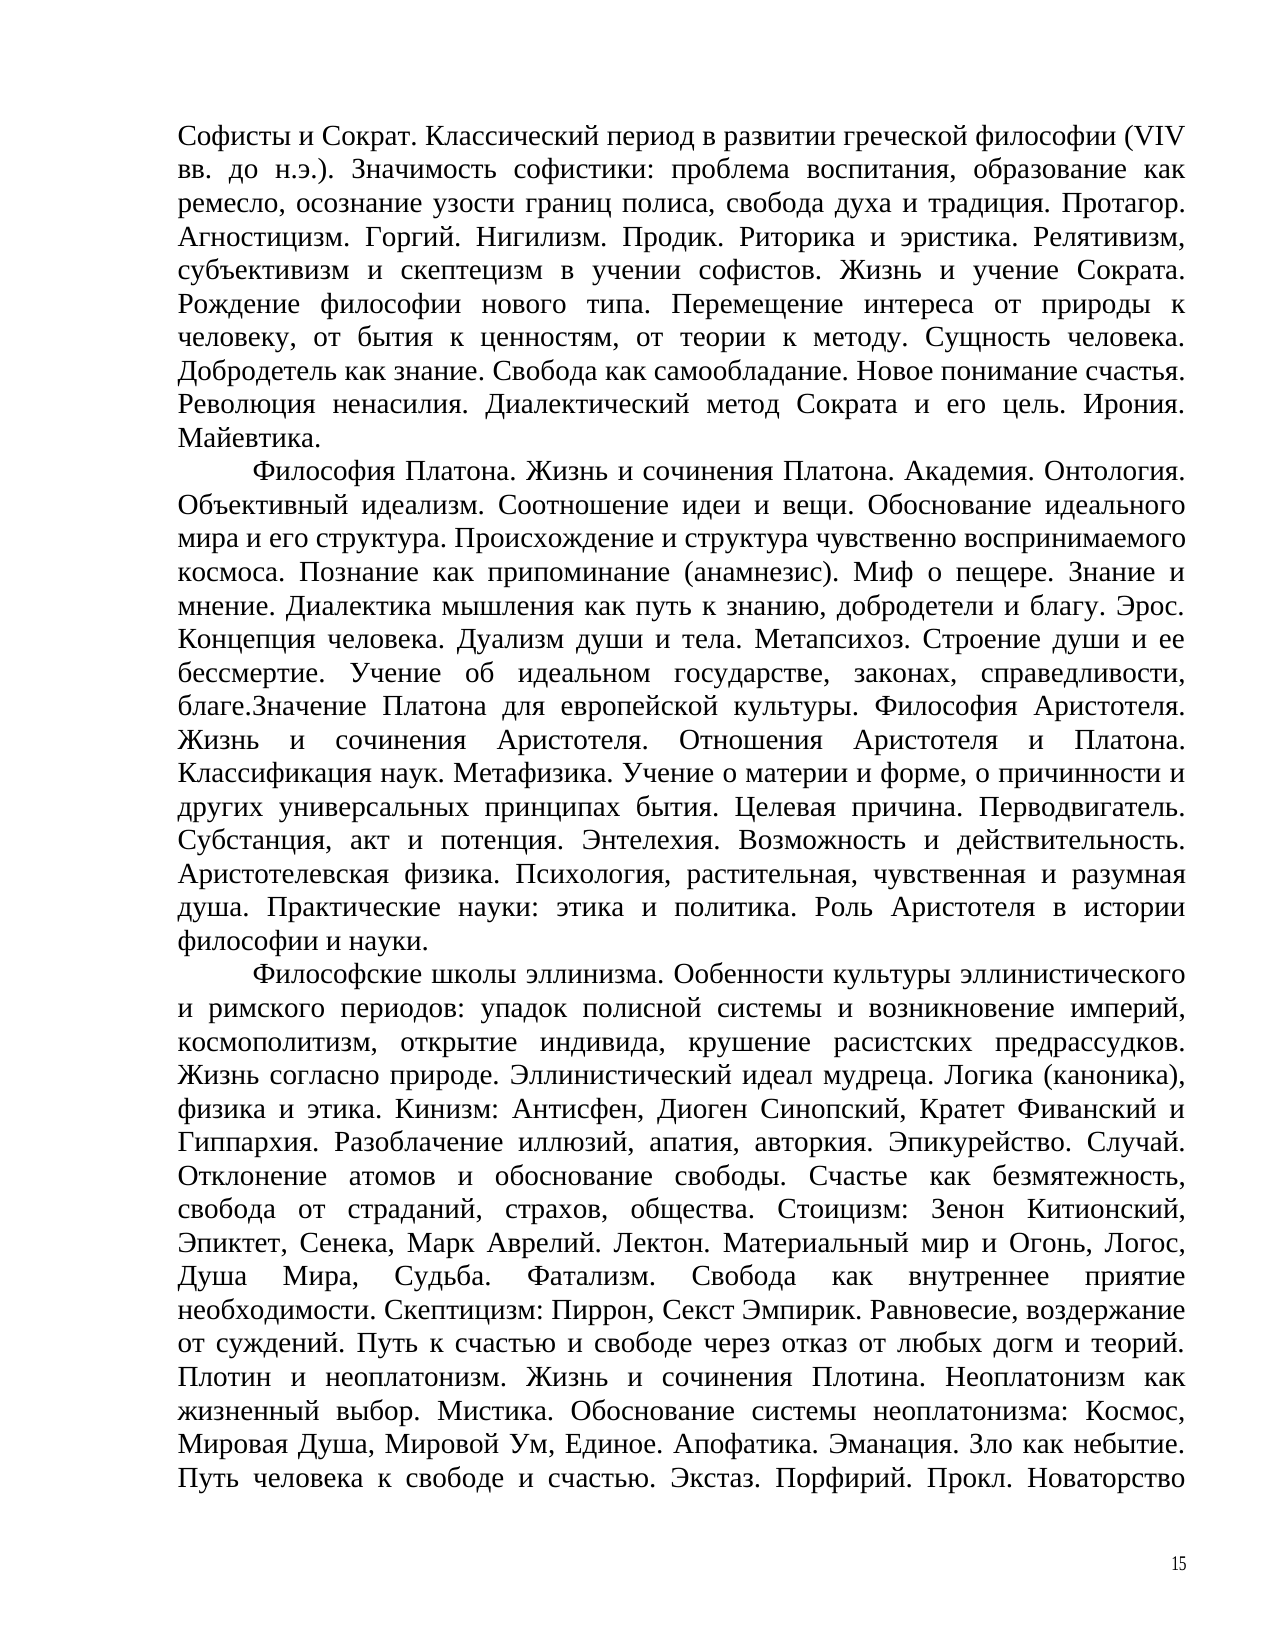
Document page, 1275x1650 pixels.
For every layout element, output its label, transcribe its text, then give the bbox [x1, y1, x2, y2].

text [177, 957, 1186, 1493]
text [177, 118, 1186, 453]
text Философия Платона. Жизнь и сочинения Платона. Академия. Онтология. Объективный идеализм. Соотношение идеи и вещи. Обоснование идеального мира и его структура. Происхождение и структура чувственно воспринимаемого космоса. Познание как припоминание (анамнезис). Миф о пещере. Знание и мнение. Диалектика мышления как путь к знанию, добродетели и благу. Эрос. Концепция человека. Дуализм души и тела. Метапсихоз. Строение души и ее бессмертие. Учение об идеальном государстве, законах, справедливости, благе.Значение Платона для европейской культуры. Философия Аристотеля. Жизнь и сочинения Аристотеля. Отношения Аристотеля и Платона. Классификация наук. Метафизика. Учение о материи и форме, о причинности и других универсальных принципах бытия. Целевая причина. Перводвигатель. Субстанция, акт и потенция. Энтелехия. Возможность и действительность. Аристотелевская физика. Психология, растительная, чувственная и разумная душа. Практические науки: этика и политика. Роль Аристотеля в истории философии и науки. [177, 453, 1186, 957]
